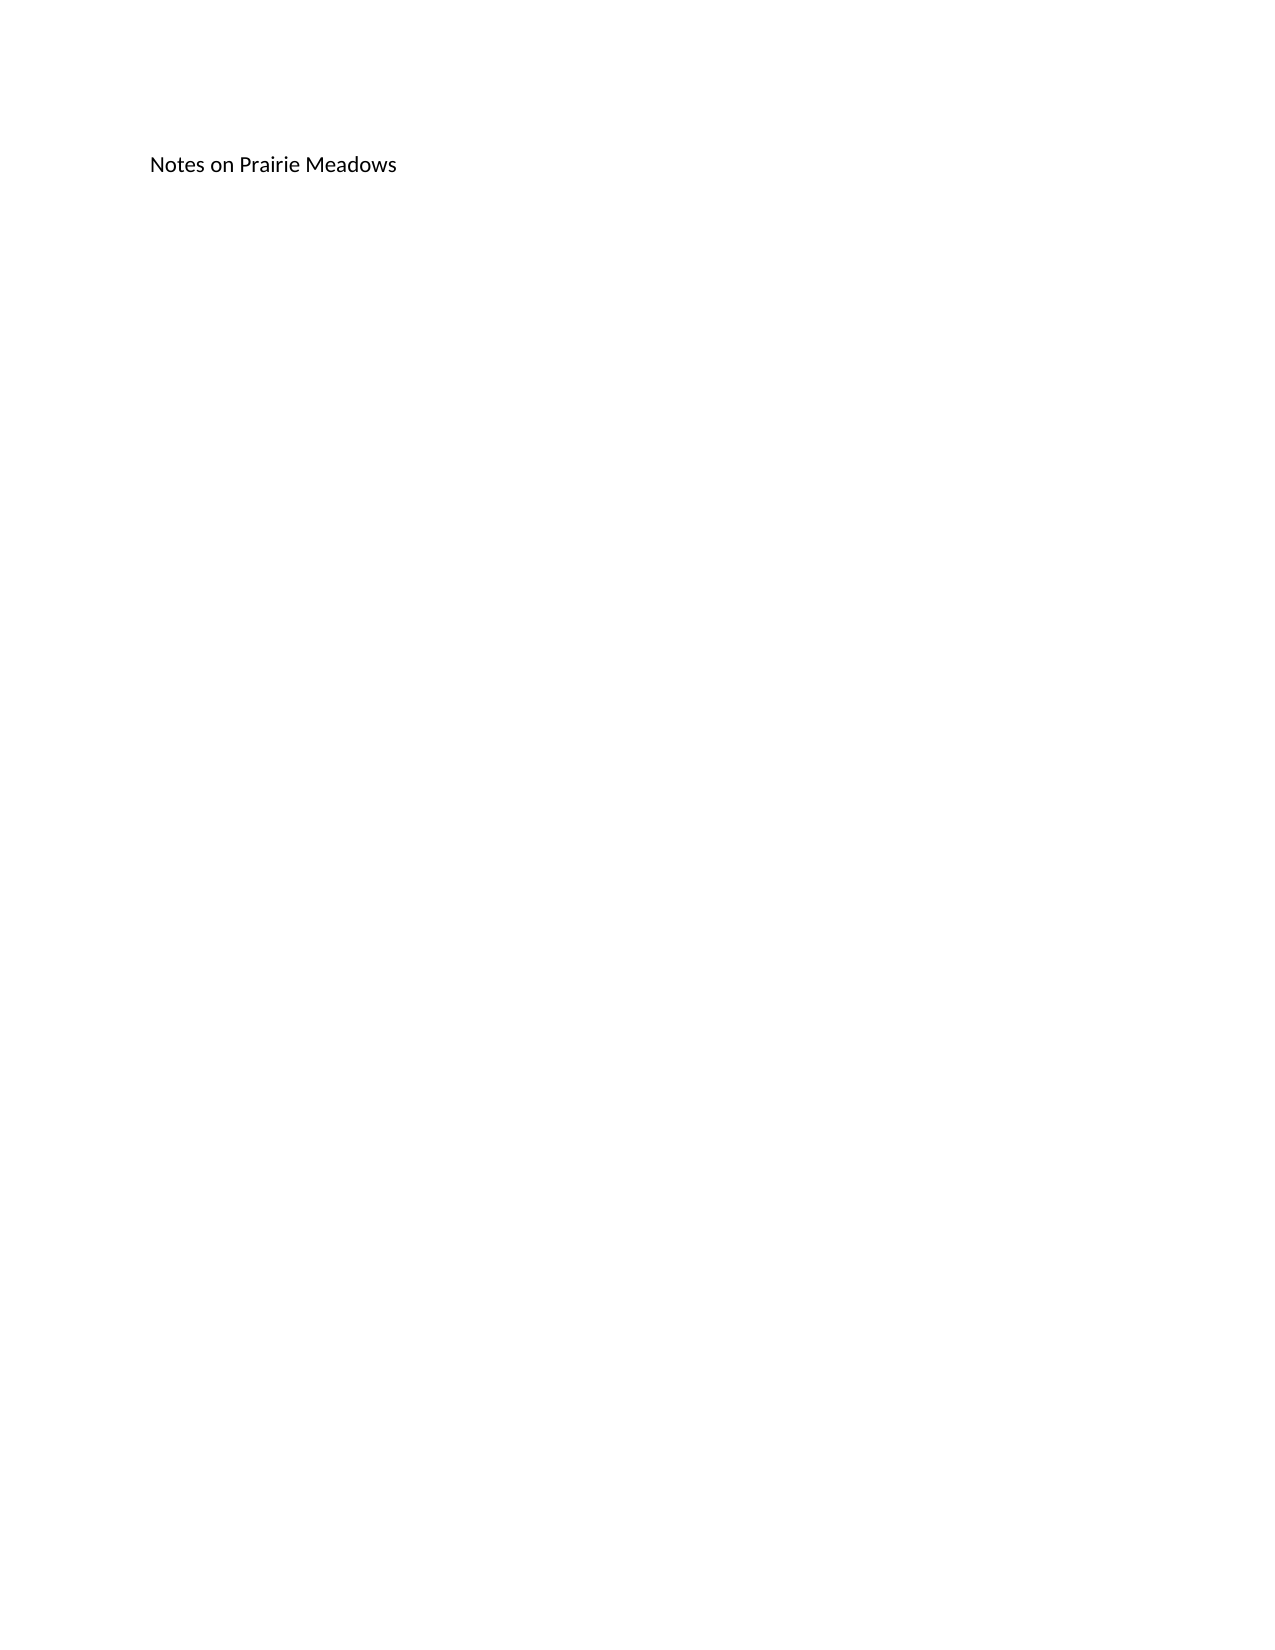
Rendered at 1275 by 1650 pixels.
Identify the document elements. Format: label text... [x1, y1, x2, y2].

text Notes on Prairie Meadows [150, 150, 1125, 178]
